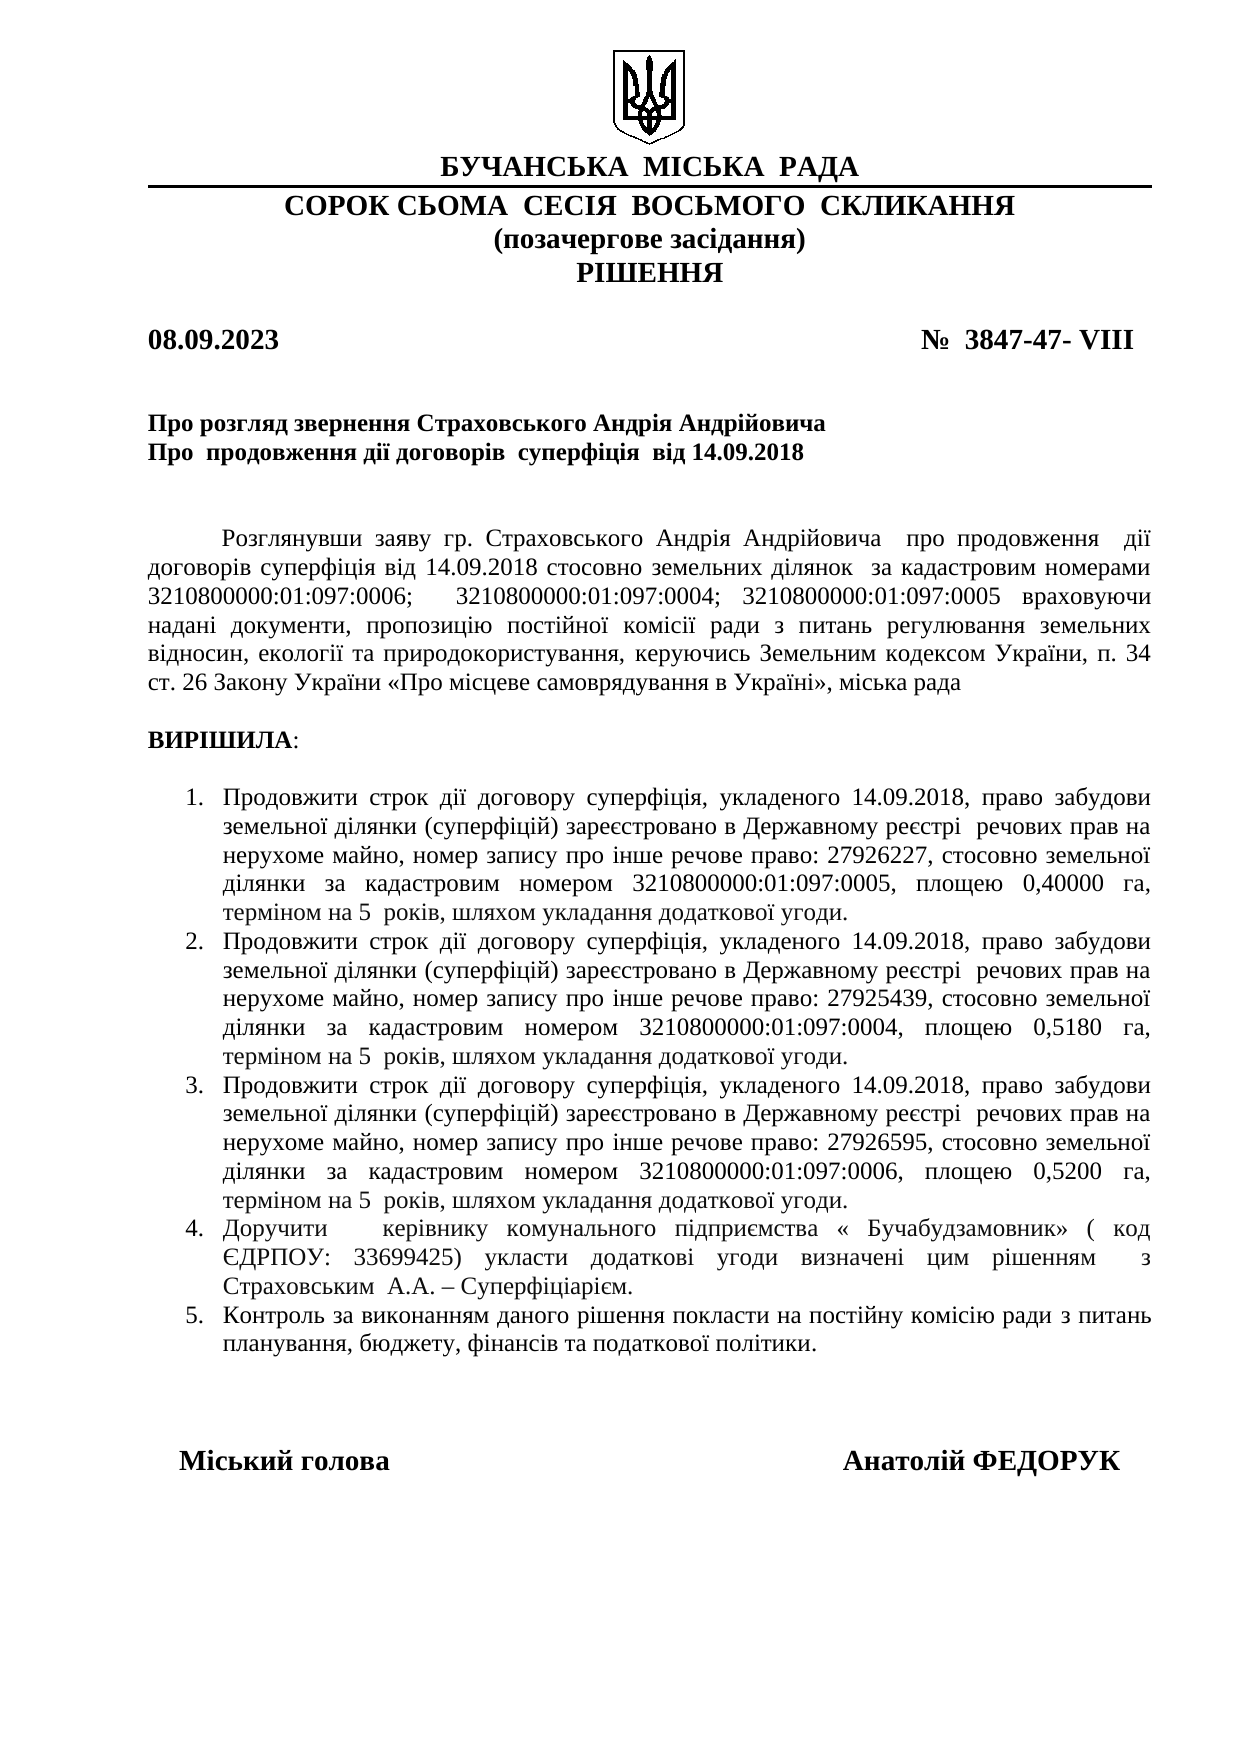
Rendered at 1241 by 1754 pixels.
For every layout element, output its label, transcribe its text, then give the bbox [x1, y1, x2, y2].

text БУЧАНСЬКА МІСЬКА РАДА [148, 149, 1152, 185]
list Продовжити строк дії договору суперфіція, укладеного 14.09.2018, право забудови земельної ділянки (суперфіцій) зареєстровано в Державному реєстрі речових прав на нерухоме майно, номер запису про інше речове право: 27926595, стосовно земельної ділянки за кадастровим номером 3210800000:01:097:0006, площею 0,5200 га, терміном на 5 років, шляхом укладання додаткової угоди. [185, 1070, 1152, 1213]
text Про продовження дії договорів суперфіція від 14.09.2018 [148, 437, 1152, 466]
list Доручити керівнику комунального підприємства « Бучабудзамовник» ( код ЄДРПОУ: 33699425) укласти додаткові угоди визначені цим рішенням з Страховським А.А. – Суперфіціарієм. [185, 1213, 1152, 1300]
text Міський голова Анатолій ФЕДОРУК [148, 1443, 1152, 1477]
text СОРОК СЬОМА СЕСІЯ ВОСЬМОГО СКЛИКАННЯ [148, 188, 1152, 221]
text РІШЕННЯ [148, 255, 1152, 288]
text Про розгляд звернення Страховського Андрія Андрійовича [148, 408, 1152, 437]
text (позачергове засідання) [148, 221, 1152, 255]
list Продовжити строк дії договору суперфіція, укладеного 14.09.2018, право забудови земельної ділянки (суперфіцій) зареєстровано в Державному реєстрі речових прав на нерухоме майно, номер запису про інше речове право: 27925439, стосовно земельної ділянки за кадастровим номером 3210800000:01:097:0004, площею 0,5180 га, терміном на 5 років, шляхом укладання додаткової угоди. [185, 926, 1152, 1070]
list Контроль за виконанням даного рішення покласти на постійну комісію ради з питань планування, бюджету, фінансів та податкової політики. [185, 1300, 1152, 1357]
text Розглянувши заяву гр. Страховського Андрія Андрійовича про продовження дії договорів суперфіція від 14.09.2018 стосовно земельних ділянок за кадастровим номерами 3210800000:01:097:0006; 3210800000:01:097:0004; 3210800000:01:097:0005 враховуючи надані документи, пропозицію постійної комісії ради з питань регулювання земельних відносин, екології та природокористування, керуючись Земельним кодексом України, п. 34 ст. 26 Закону України «Про місцеве самоврядування в Україні», міська рада [148, 523, 1152, 696]
list Продовжити строк дії договору суперфіція, укладеного 14.09.2018, право забудови земельної ділянки (суперфіцій) зареєстровано в Державному реєстрі речових прав на нерухоме майно, номер запису про інше речове право: 27926227, стосовно земельної ділянки за кадастровим номером 3210800000:01:097:0005, площею 0,40000 га, терміном на 5 років, шляхом укладання додаткової угоди. [185, 782, 1152, 926]
text 08.09.2023 № 3847-47- VІІІ [148, 322, 1152, 356]
text ВИРІШИЛА: [148, 725, 1152, 753]
